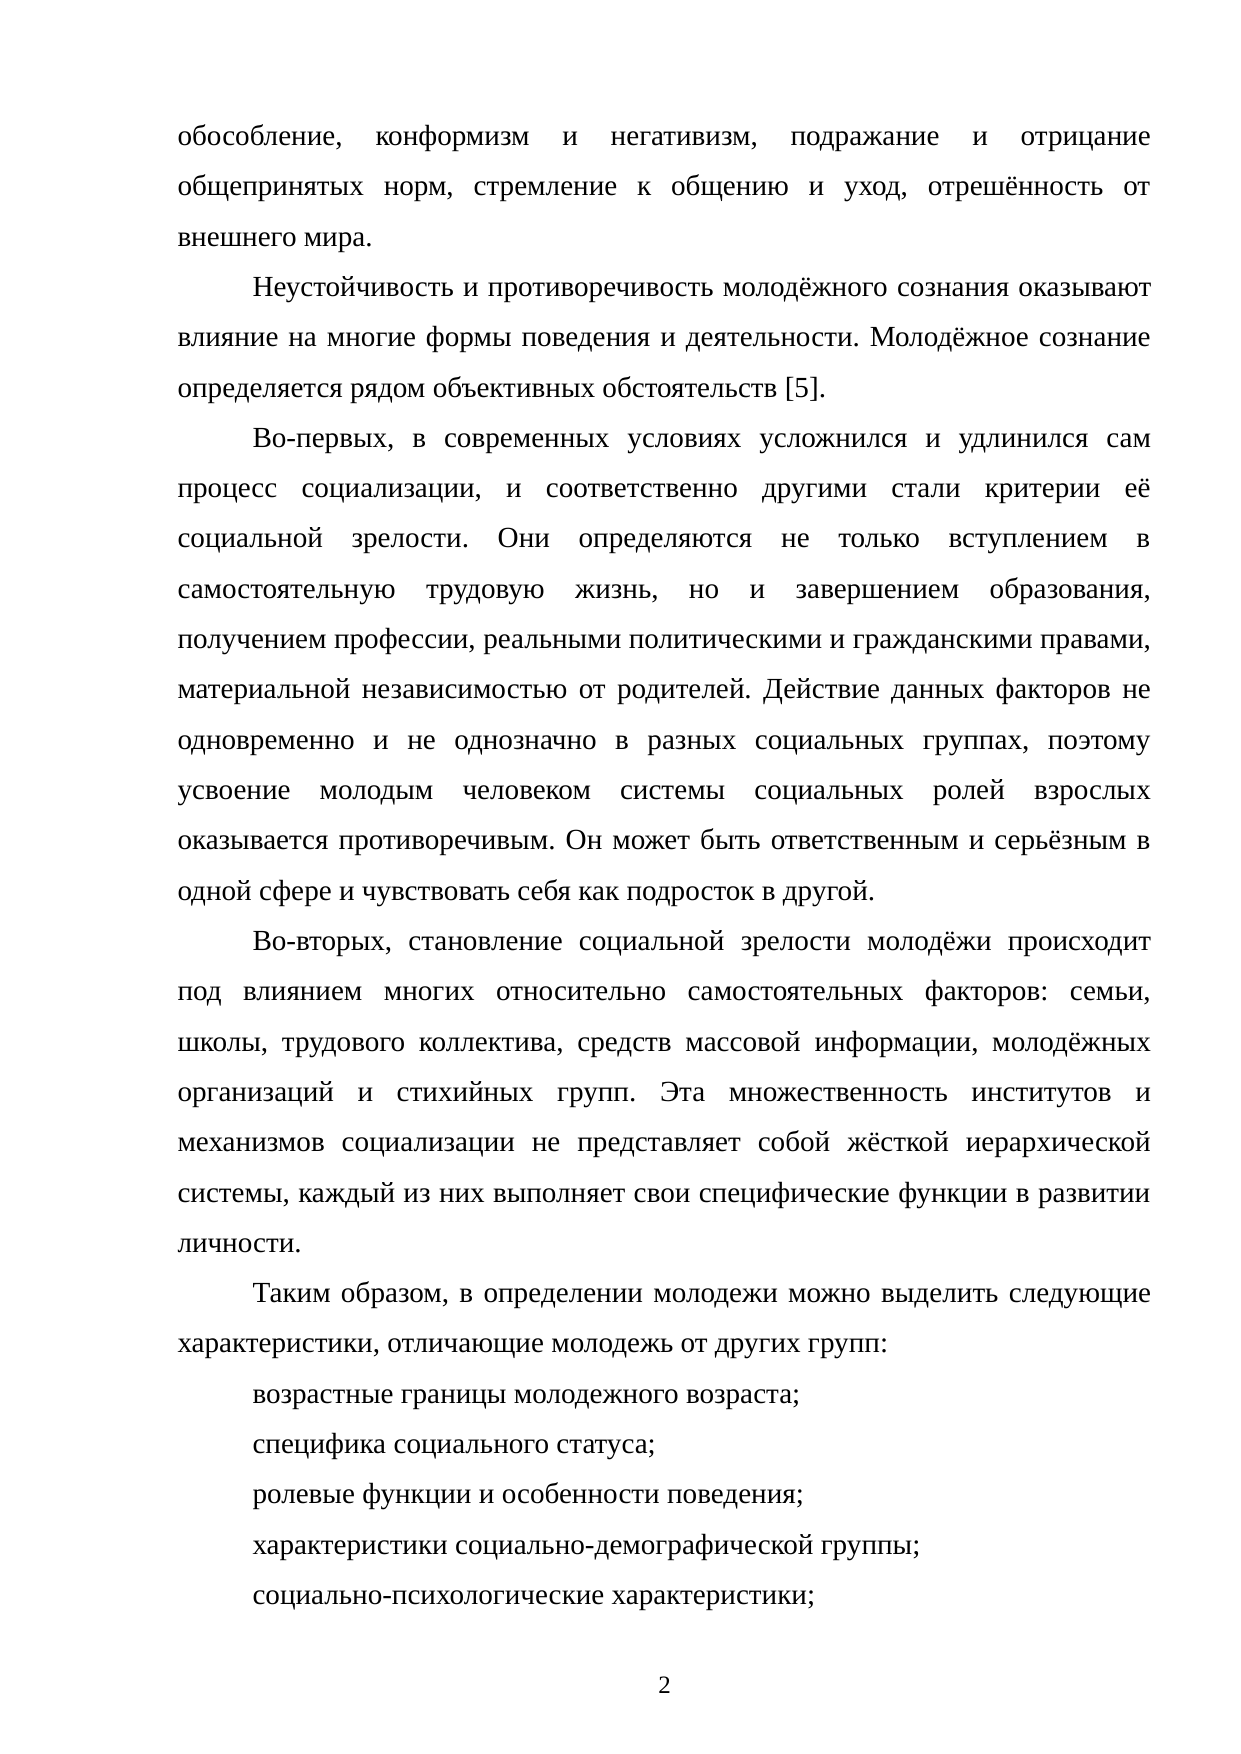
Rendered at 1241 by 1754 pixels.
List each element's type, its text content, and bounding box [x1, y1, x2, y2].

text ролевые функции и особенности поведения; [177, 1477, 1152, 1510]
text Во-вторых, становление социальной зрелости молодёжи происходит под влиянием многих относительно самостоятельных факторов: семьи, школы, трудового коллектива, средств массовой информации, молодёжных организаций и стихийных групп. Эта множественность институтов и механизмов социализации не представляет собой жёсткой иерархической системы, каждый из них выполняет свои специфические функции в развитии личности. [177, 923, 1152, 1258]
text Во-первых, в современных условиях усложнился и удлинился сам процесс социализации, и соответственно другими стали критерии её социальной зрелости. Они определяются не только вступлением в самостоятельную трудовую жизнь, но и завершением образования, получением профессии, реальными политическими и гражданскими правами, материальной независимостью от родителей. Действие данных факторов не одновременно и не однозначно в разных социальных группах, поэтому усвоение молодым человеком системы социальных ролей взрослых оказывается противоречивым. Он может быть ответственным и серьёзным в одной сфере и чувствовать себя как подросток в другой. [177, 420, 1152, 906]
text возрастные границы молодежного возраста; [177, 1376, 1152, 1409]
text специфика социального статуса; [177, 1426, 1152, 1460]
text Неустойчивость и противоречивость молодёжного сознания оказывают влияние на многие формы поведения и деятельности. Молодёжное сознание определяется рядом объективных обстоятельств [5]. [177, 269, 1152, 403]
text Таким образом, в определении молодежи можно выделить следующие характеристики, отличающие молодежь от других групп: [177, 1275, 1152, 1359]
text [177, 118, 1152, 252]
text характеристики социально-демографической группы; [177, 1527, 1152, 1560]
text социально-психологические характеристики; [177, 1577, 1152, 1611]
